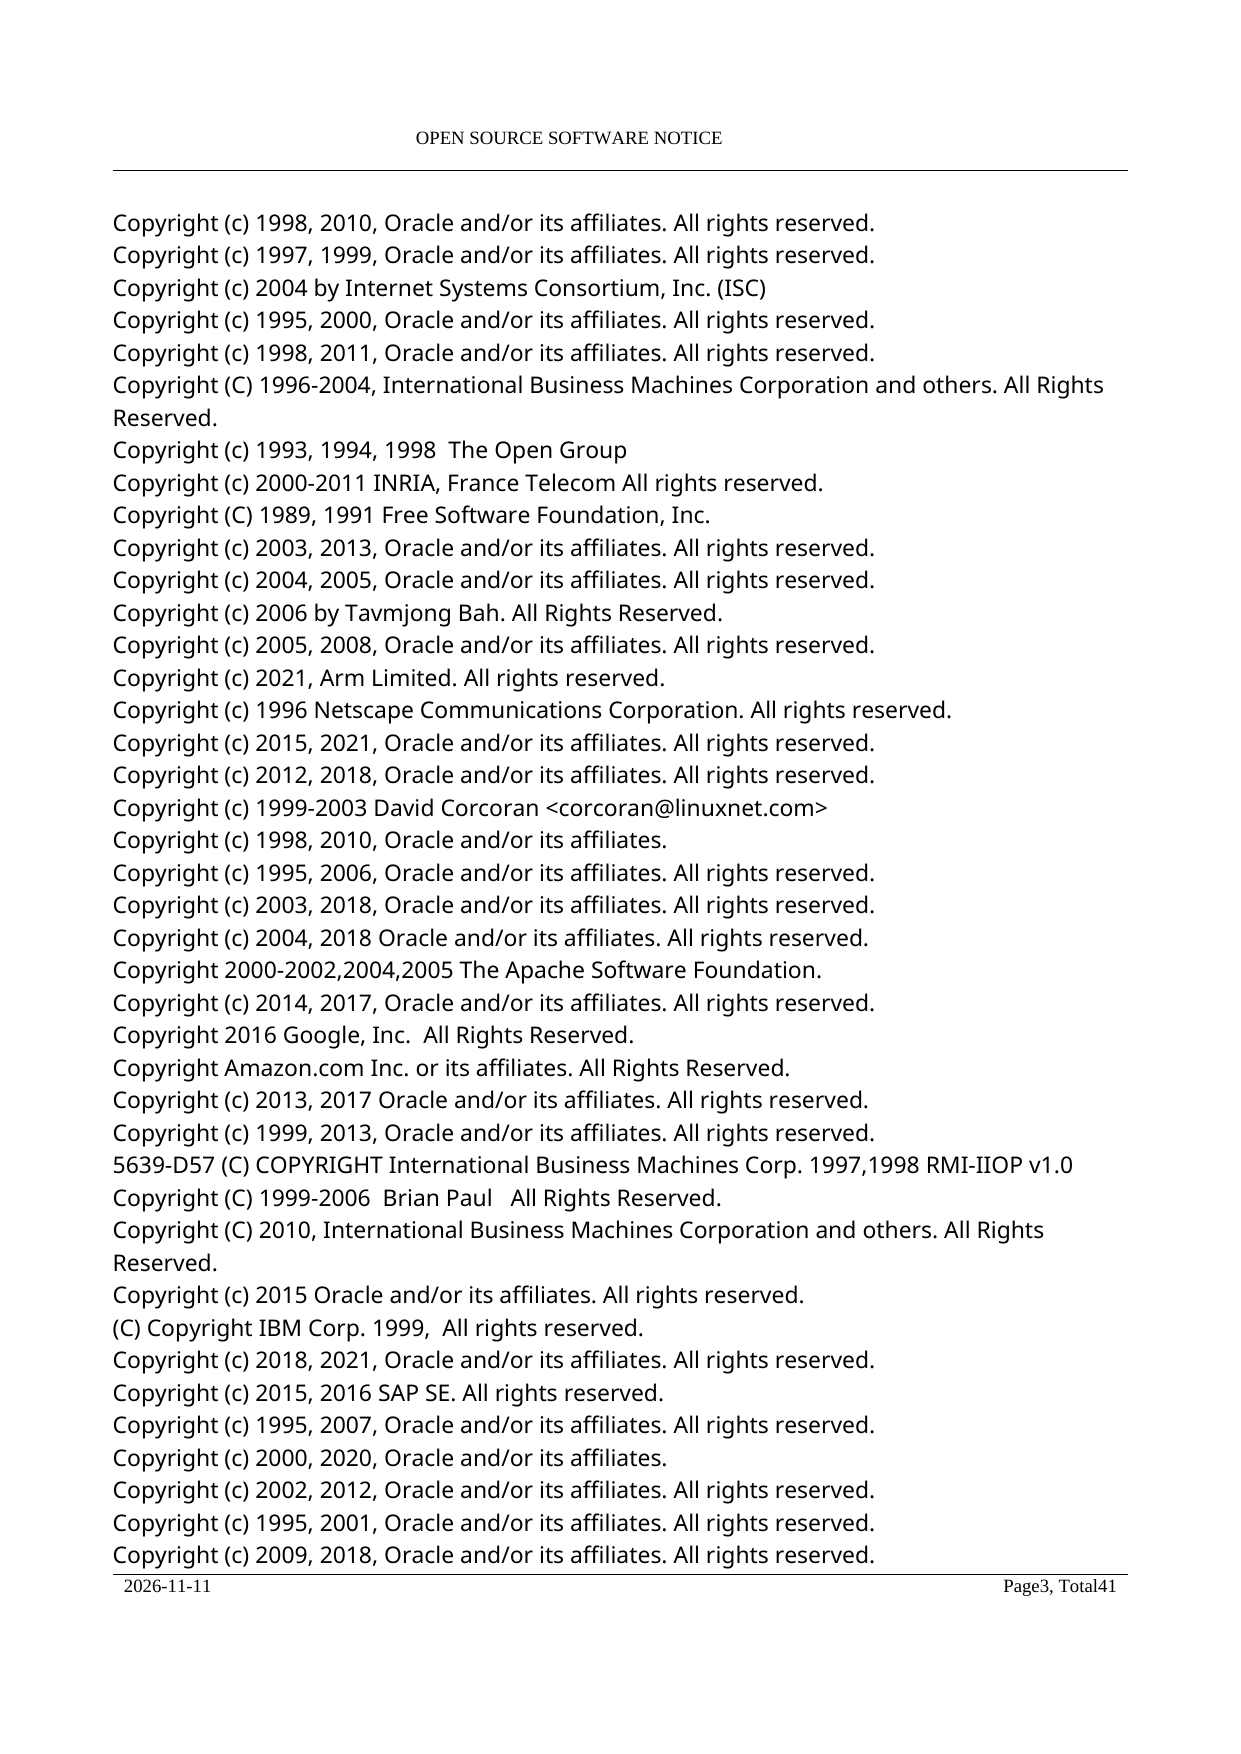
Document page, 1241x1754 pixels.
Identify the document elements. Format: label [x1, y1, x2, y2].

text [112, 206, 1128, 1571]
